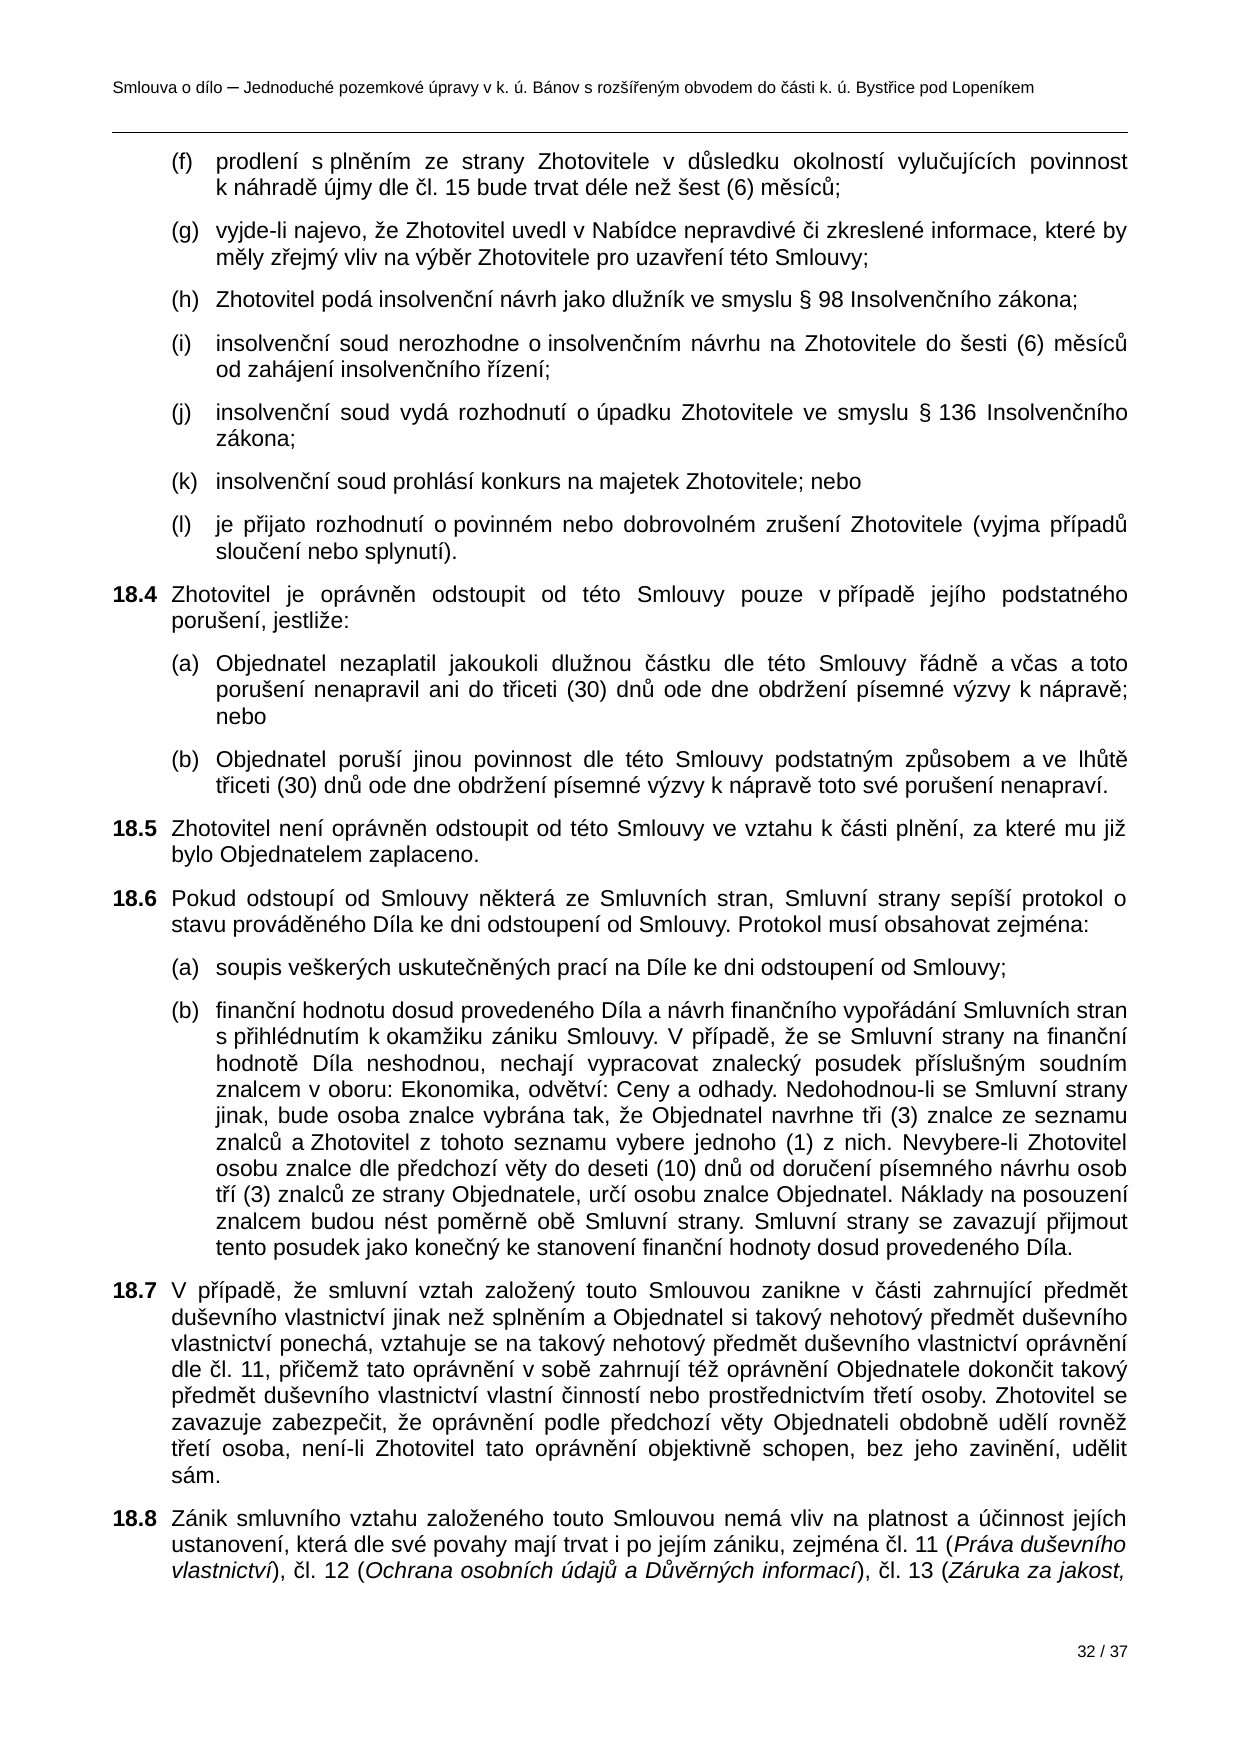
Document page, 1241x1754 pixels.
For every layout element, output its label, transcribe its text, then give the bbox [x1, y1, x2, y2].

text Objednatel poruší jinou povinnost dle této Smlouvy podstatným způsobem a ve lhůtě třiceti (30) dnů ode dne obdržení písemné výzvy k nápravě toto své porušení nenapraví. [171, 746, 1128, 798]
text prodlení s plněním ze strany Zhotovitele v důsledku okolností vylučujících povinnost k náhradě újmy dle čl. 15 bude trvat déle než šest (6) měsíců; [171, 148, 1128, 200]
list soupis veškerých uskutečněných prací na Díle ke dni odstoupení od Smlouvy; [171, 954, 1128, 980]
text Zhotovitel podá insolvenční návrh jako dlužník ve smyslu § 98 Insolvenčního zákona; [171, 286, 1128, 313]
text insolvenční soud prohlásí konkurs na majetek Zhotovitele; nebo [171, 468, 1128, 494]
text Pokud odstoupí od Smlouvy některá ze Smluvních stran, Smluvní strany sepíší protokol o stavu prováděného Díla ke dni odstoupení od Smlouvy. Protokol musí obsahovat zejména: [112, 884, 1128, 937]
list finanční hodnotu dosud provedeného Díla a návrh finančního vypořádání Smluvních stran s přihlédnutím k okamžiku zániku Smlouvy. V případě, že se Smluvní strany na finanční hodnotě Díla neshodnou, nechají vypracovat znalecký posudek příslušným soudním znalcem v oboru: Ekonomika, odvětví: Ceny a odhady. Nedohodnou-li se Smluvní strany jinak, bude osoba znalce vybrána tak, že Objednatel navrhne tři (3) znalce ze seznamu znalců a Zhotovitel z tohoto seznamu vybere jednoho (1) z nich. Nevybere-li Zhotovitel osobu znalce dle předchozí věty do deseti (10) dnů od doručení písemného návrhu osob tří (3) znalců ze strany Objednatele, určí osobu znalce Objednatel. Náklady na posouzení znalcem budou nést poměrně obě Smluvní strany. Smluvní strany se zavazují přijmout tento posudek jako konečný ke stanovení finanční hodnoty dosud provedeného Díla. [171, 997, 1128, 1260]
text vyjde-li najevo, že Zhotovitel uvedl v Nabídce nepravdivé či zkreslené informace, které by měly zřejmý vliv na výběr Zhotovitele pro uzavření této Smlouvy; [171, 217, 1128, 270]
text Zhotovitel je oprávněn odstoupit od této Smlouvy pouze v případě jejího podstatného porušení, jestliže: [112, 581, 1128, 633]
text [112, 1504, 1128, 1584]
list Objednatel nezaplatil jakoukoli dlužnou částku dle této Smlouvy řádně a včas a toto porušení nenapravil ani do třiceti (30) dnů ode dne obdržení písemné výzvy k nápravě; nebo [171, 650, 1128, 729]
text V případě, že smluvní vztah založený touto Smlouvou zanikne v části zahrnující předmět duševního vlastnictví jinak než splněním a Objednatel si takový nehotový předmět duševního vlastnictví ponechá, vztahuje se na takový nehotový předmět duševního vlastnictví oprávnění dle čl. 11, přičemž tato oprávnění v sobě zahrnují též oprávnění Objednatele dokončit takový předmět duševního vlastnictví vlastní činností nebo prostřednictvím třetí osoby. Zhotovitel se zavazuje zabezpečit, že oprávnění podle předchozí věty Objednateli obdobně udělí rovněž třetí osoba, není-li Zhotovitel tato oprávnění objektivně schopen, bez jeho zavinění, udělit sám. [112, 1277, 1128, 1488]
text je přijato rozhodnutí o povinném nebo dobrovolném zrušení Zhotovitele (vyjma případů sloučení nebo splynutí). [171, 511, 1128, 564]
text insolvenční soud vydá rozhodnutí o úpadku Zhotovitele ve smyslu § 136 Insolvenčního zákona; [171, 399, 1128, 452]
text Zhotovitel není oprávněn odstoupit od této Smlouvy ve vztahu k části plnění, za které mu již bylo Objednatelem zaplaceno. [112, 815, 1128, 868]
text insolvenční soud nerozhodne o insolvenčním návrhu na Zhotovitele do šesti (6) měsíců od zahájení insolvenčního řízení; [171, 329, 1128, 382]
